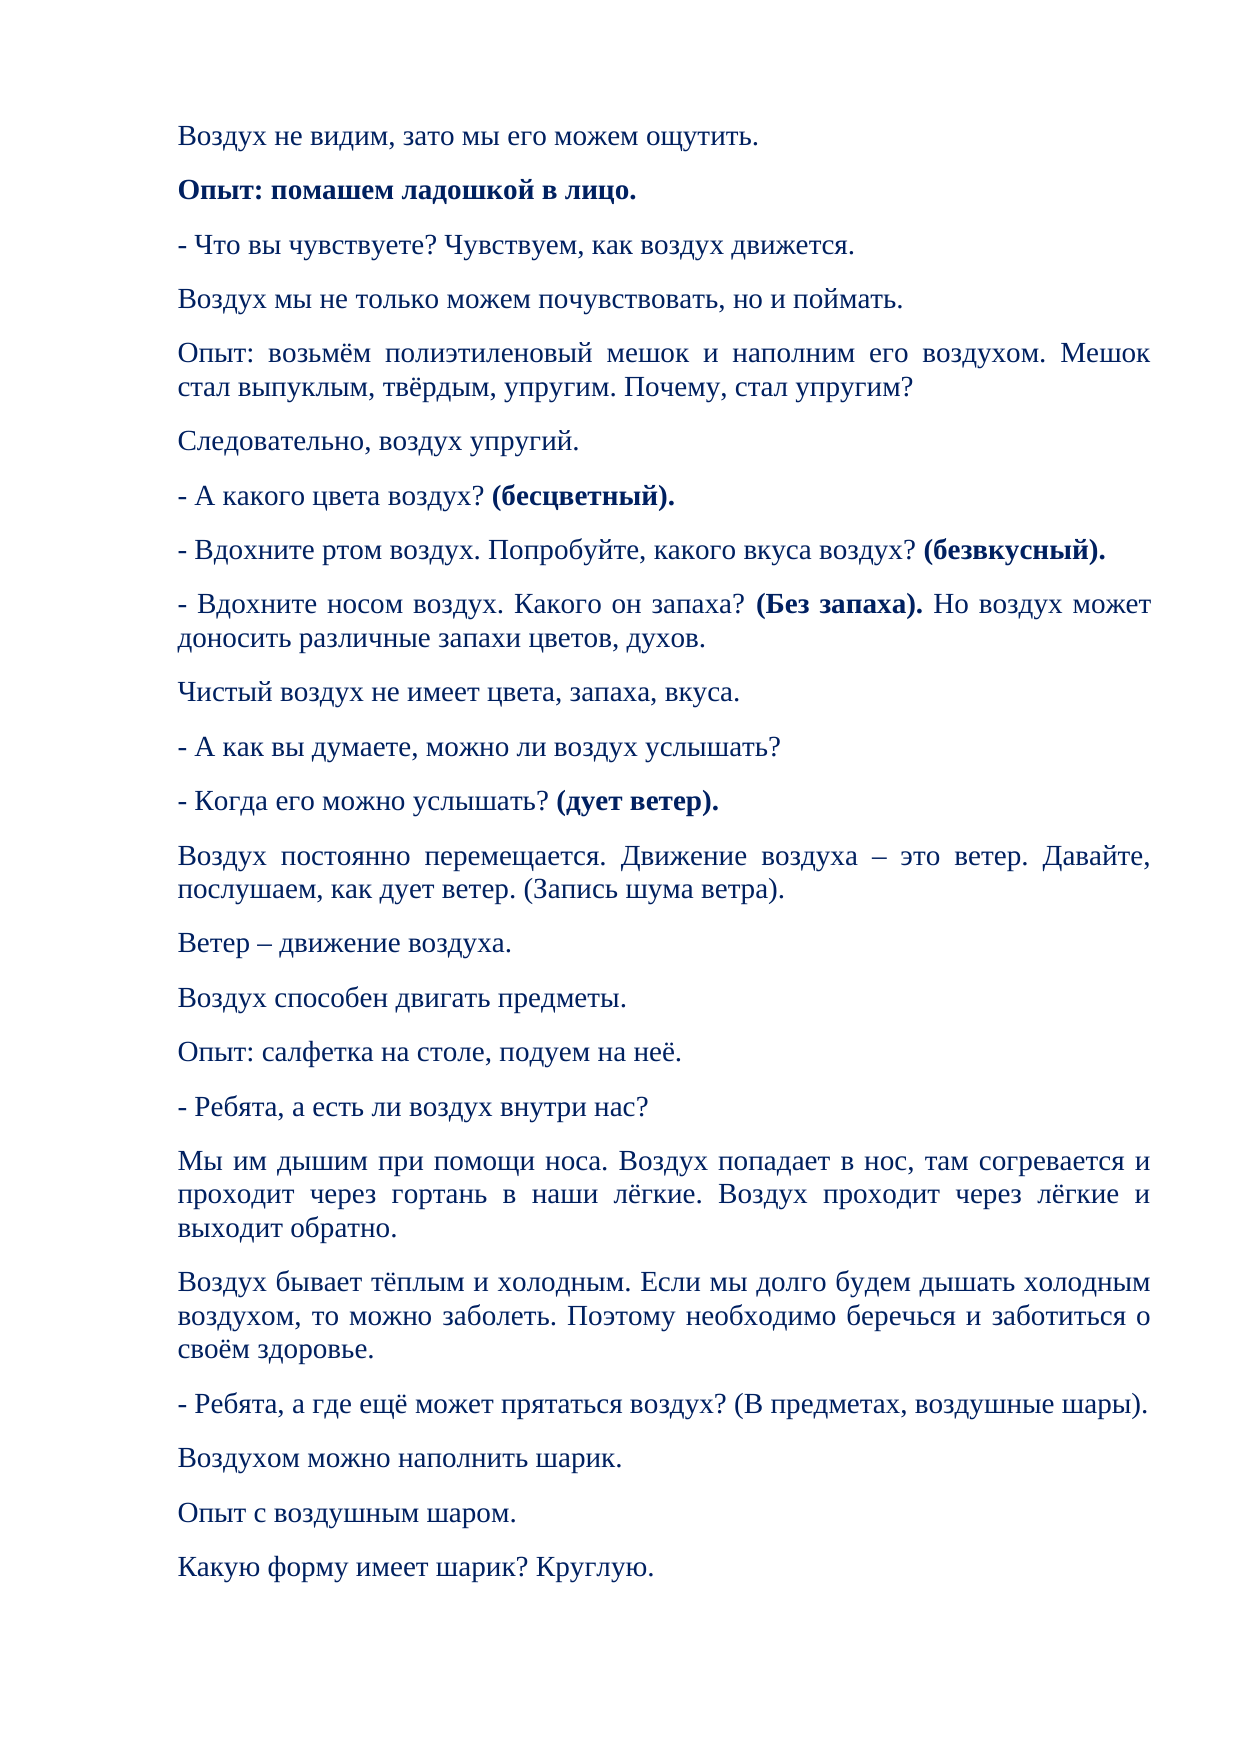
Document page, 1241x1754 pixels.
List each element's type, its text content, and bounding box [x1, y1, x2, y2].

text Следовательно, воздух упругий. [177, 423, 1152, 457]
text Воздух мы не только можем почувствовать, но и поймать. [177, 281, 1152, 315]
text Какую форму имеет шарик? Круглую. [177, 1549, 1152, 1583]
text Воздух не видим, зато мы его можем ощутить. [177, 118, 1152, 152]
text Мы им дышим при помощи носа. Воздух попадает в нос, там согревается и проходит через гортань в наши лёгкие. Воздух проходит через лёгкие и выходит обратно. [177, 1143, 1152, 1244]
text - Что вы чувствуете? Чувствуем, как воздух движется. [177, 227, 1152, 260]
text Ветер – движение воздуха. [177, 926, 1152, 959]
text - Вдохните носом воздух. Какого он запаха? (Без запаха). Но воздух может доносить различные запахи цветов, духов. [177, 587, 1152, 654]
text Опыт: помашем ладошкой в лицо. [177, 172, 1152, 206]
text Воздух постоянно перемещается. Движение воздуха – это ветер. Давайте, послушаем, как дует ветер. (Запись шума ветра). [177, 838, 1152, 905]
text - Когда его можно услышать? (дует ветер). [177, 783, 1152, 817]
text - Ребята, а где ещё может прятаться воздух? (В предметах, воздушные шары). [177, 1386, 1152, 1419]
text - Ребята, а есть ли воздух внутри нас? [177, 1089, 1152, 1122]
text Опыт: возьмём полиэтиленовый мешок и наполним его воздухом. Мешок стал выпуклым, твёрдым, упругим. Почему, стал упругим? [177, 336, 1152, 403]
text Опыт: салфетка на столе, подуем на неё. [177, 1034, 1152, 1068]
text Воздух бывает тёплым и холодным. Если мы долго будем дышать холодным воздухом, то можно заболеть. Поэтому необходимо беречься и заботиться о своём здоровье. [177, 1264, 1152, 1365]
text Опыт с воздушным шаром. [177, 1495, 1152, 1528]
text Воздух способен двигать предметы. [177, 980, 1152, 1013]
text - А как вы думаете, можно ли воздух услышать? [177, 729, 1152, 762]
text - Вдохните ртом воздух. Попробуйте, какого вкуса воздух? (безвкусный). [177, 532, 1152, 566]
text Воздухом можно наполнить шарик. [177, 1440, 1152, 1474]
text - А какого цвета воздух? (бесцветный). [177, 478, 1152, 511]
text Чистый воздух не имеет цвета, запаха, вкуса. [177, 674, 1152, 708]
